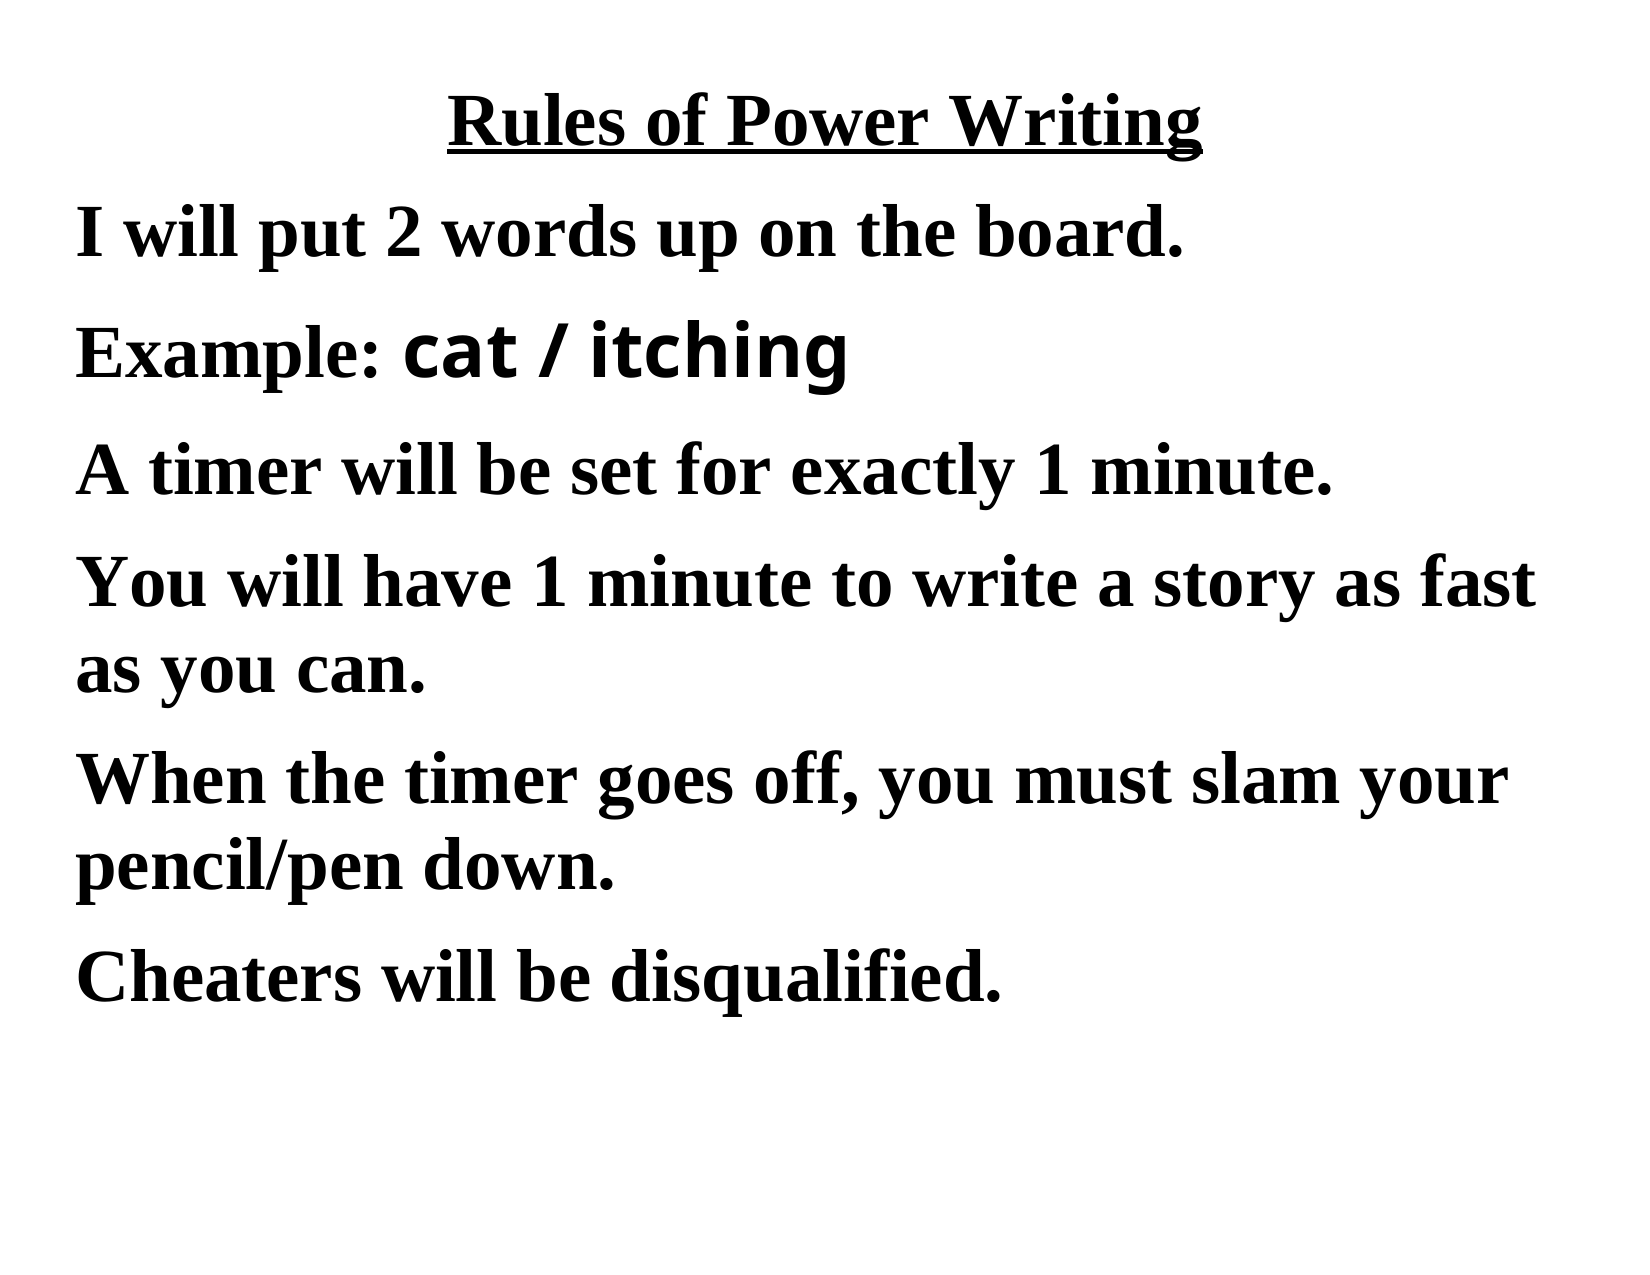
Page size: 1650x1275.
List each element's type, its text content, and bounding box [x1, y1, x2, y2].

text Cheaters will be disqualified. [75, 931, 1575, 1017]
text I will put 2 words up on the board. [75, 186, 1575, 272]
text Example: cat / itching [75, 297, 1575, 400]
text Rules of Power Writing [75, 75, 1575, 161]
text You will have 1 minute to write a story as fast as you can. [75, 536, 1575, 708]
text A timer will be set for exactly 1 minute. [75, 425, 1575, 511]
text When the timer goes off, you must slam your pencil/pen down. [75, 733, 1575, 906]
